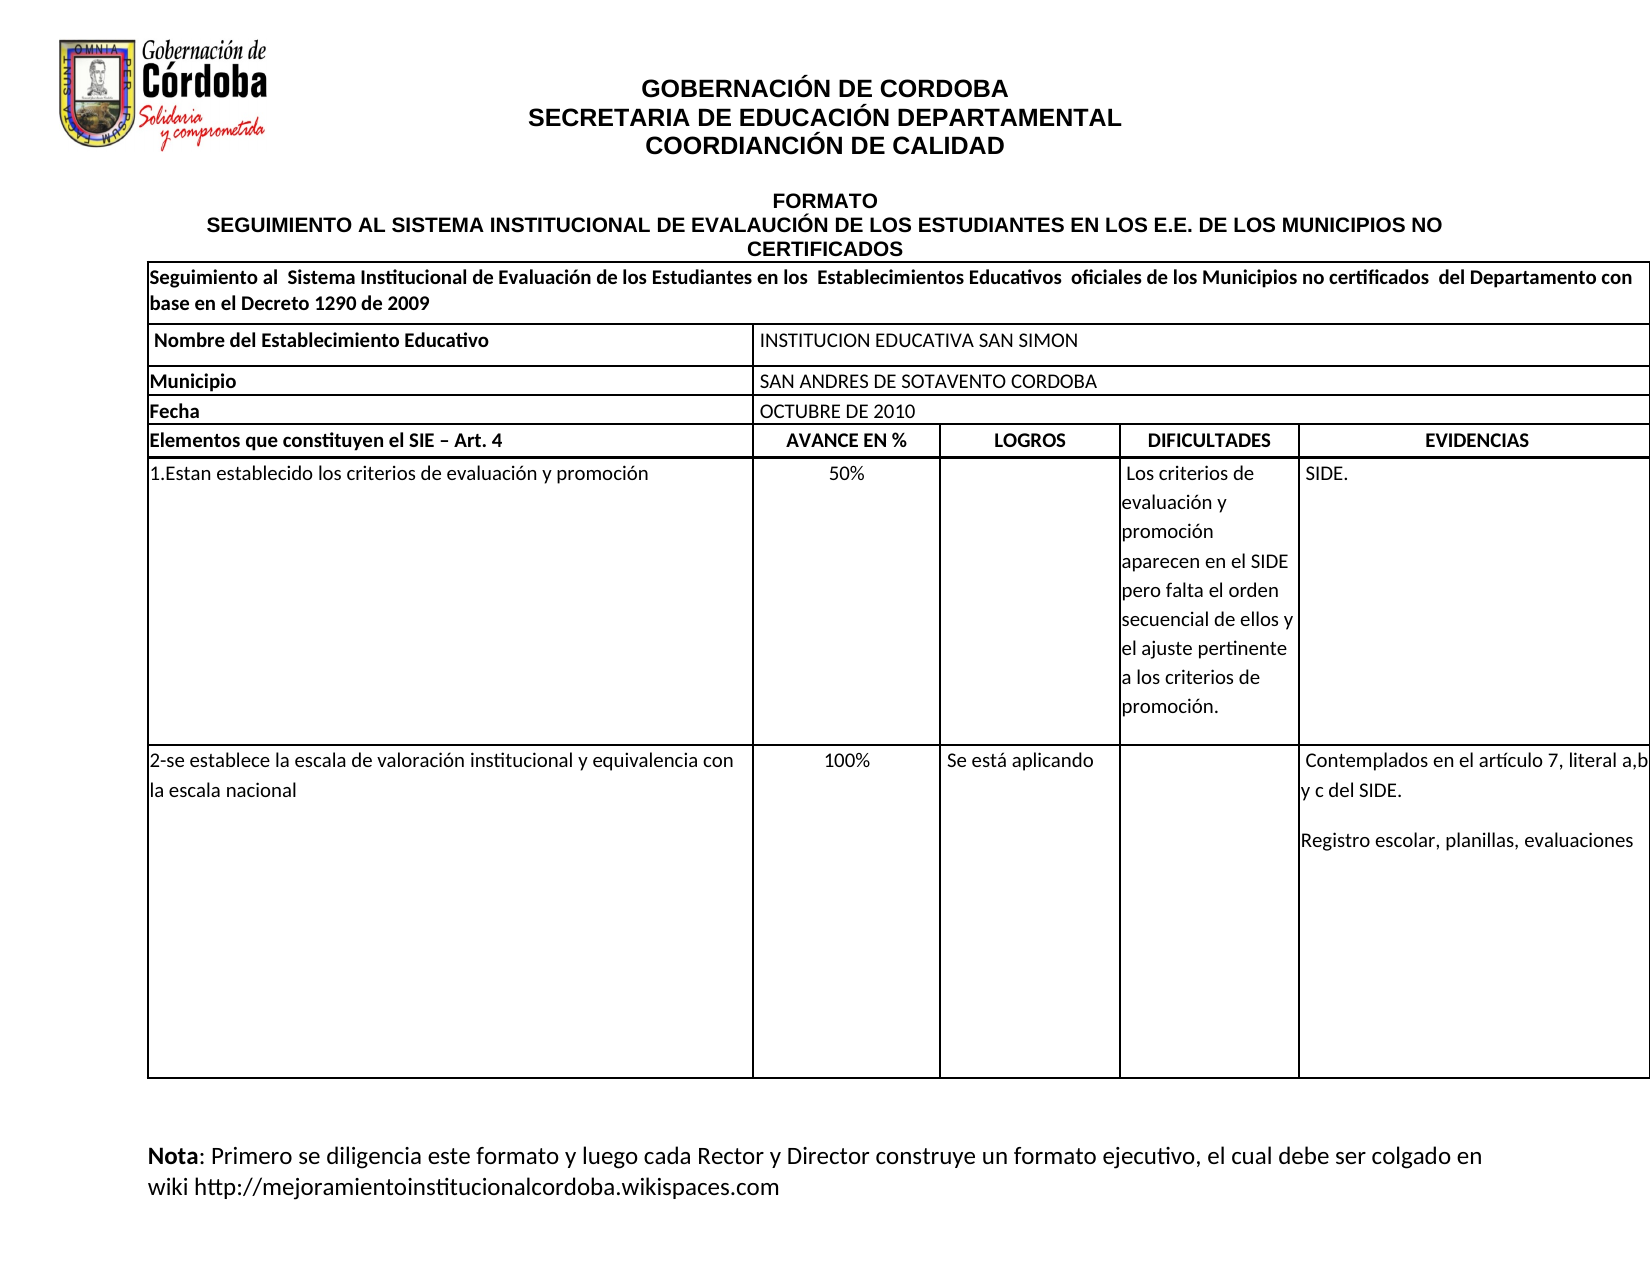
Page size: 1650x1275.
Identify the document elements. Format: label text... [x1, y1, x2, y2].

table_cell 2-se establece la escala de valoración institucional y equivalencia con la escala nacional [149, 746, 752, 1077]
table_cell DIFICULTADES [1121, 425, 1298, 456]
table_cell 50% [754, 459, 939, 744]
table_cell Los criterios de evaluación y promoción aparecen en el SIDE pero falta el orden secuencial de ellos y el ajuste pertinente a los criterios de promoción. [1121, 459, 1298, 744]
table_cell OCTUBRE DE 2010 [754, 396, 1649, 423]
table_cell SIDE. [1300, 459, 1649, 744]
table_cell [1121, 746, 1298, 1077]
table_cell Se está aplicando [941, 746, 1119, 1077]
table_cell AVANCE EN % [754, 425, 939, 456]
table_cell Municipio [149, 367, 752, 394]
table_header Seguimiento al Sistema Institucional de Evaluación de los Estudiantes en los Establecimientos Educativos oficiales de los Municipios no certificados del Departamento con base en el Decreto 1290 de 2009 [149, 263, 1649, 323]
table_cell 100% [754, 746, 939, 1077]
table_cell Elementos que constituyen el SIE – Art. 4 [149, 425, 752, 456]
table_cell EVIDENCIAS [1300, 425, 1649, 456]
table_cell INSTITUCION EDUCATIVA SAN SIMON [754, 325, 1649, 365]
table_cell SAN ANDRES DE SOTAVENTO CORDOBA [754, 367, 1649, 394]
table_cell LOGROS [941, 425, 1119, 456]
table_cell Nombre del Establecimiento Educativo [149, 325, 752, 365]
table_cell 1.Estan establecido los criterios de evaluación y promoción [149, 459, 752, 744]
table_cell Contemplados en el artículo 7, literal a,b y c del SIDE. Registro escolar, planillas, evaluaciones [1300, 746, 1649, 1077]
table_cell [941, 459, 1119, 744]
picture [59, 38, 267, 152]
table_cell Fecha [149, 396, 752, 423]
